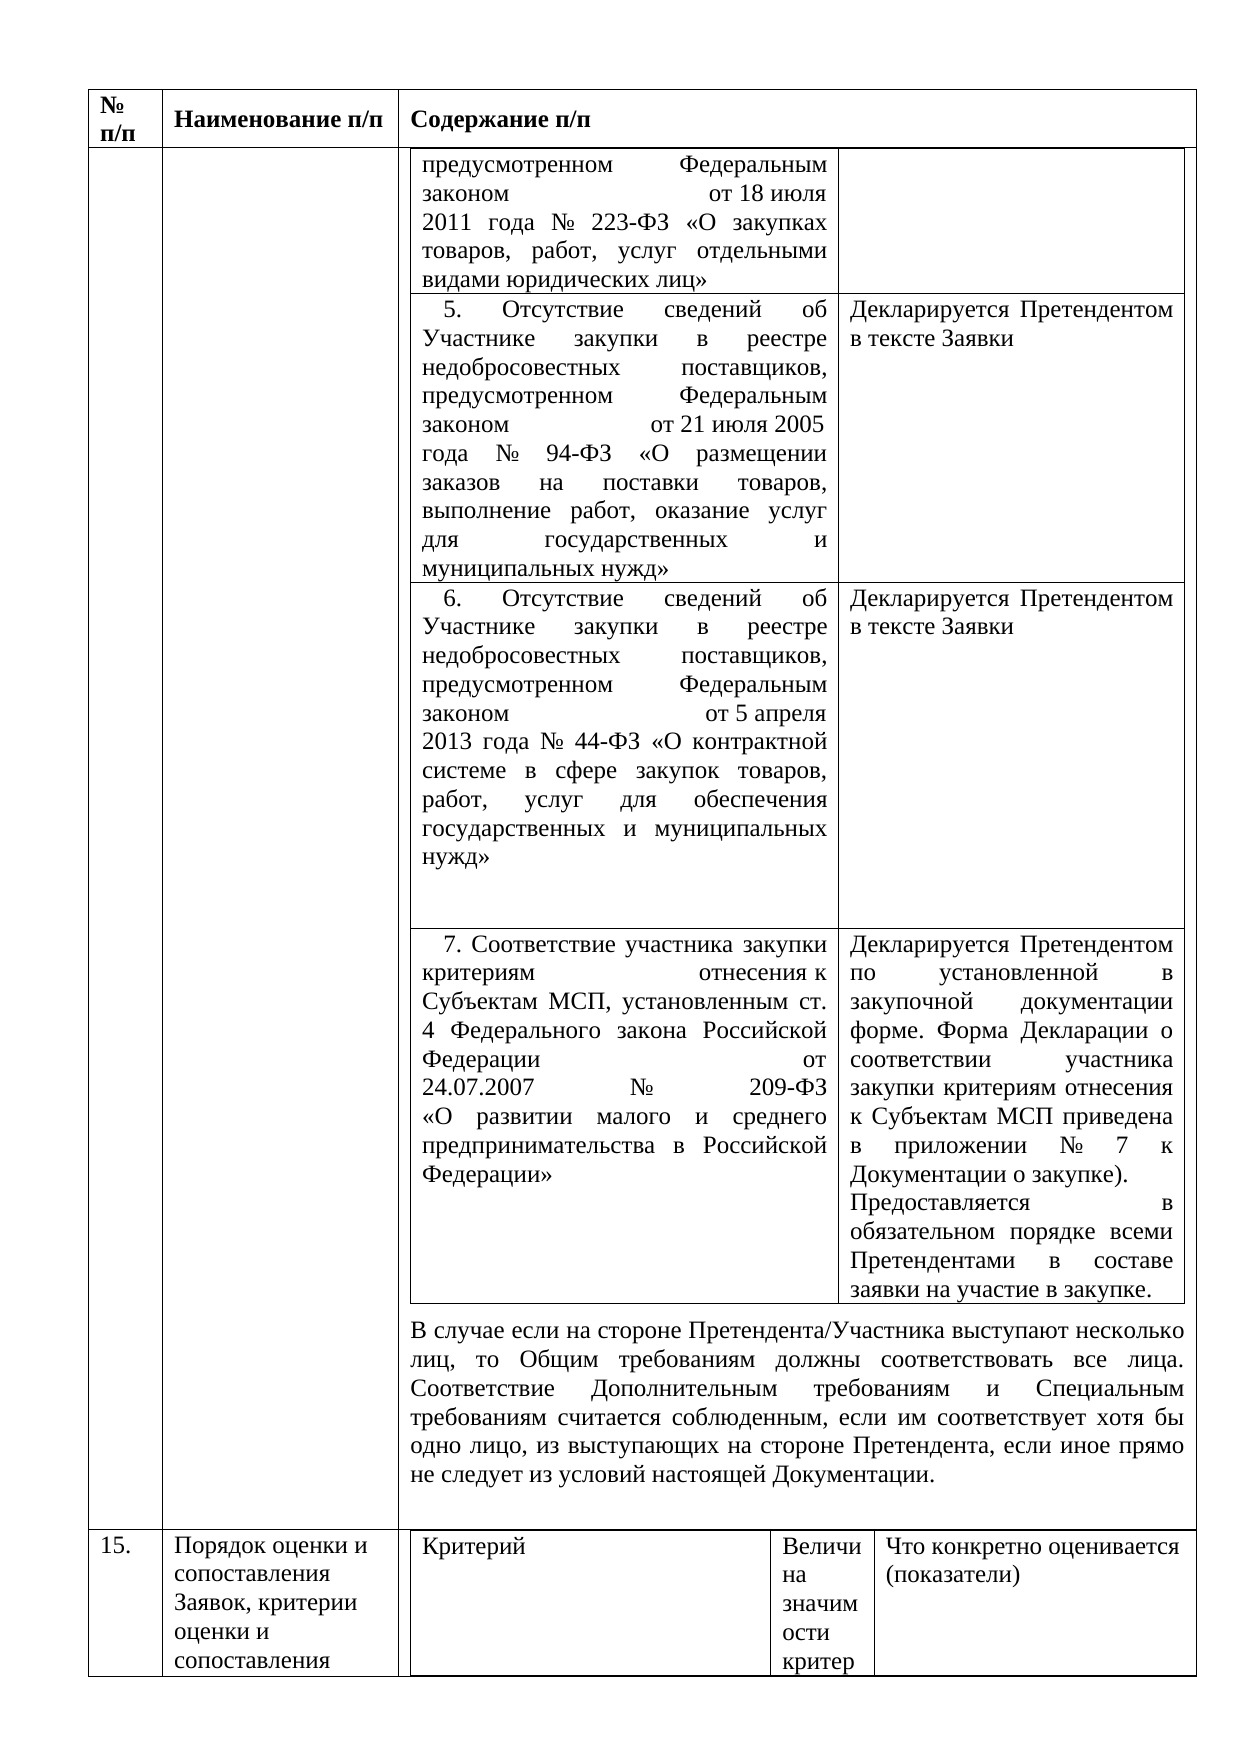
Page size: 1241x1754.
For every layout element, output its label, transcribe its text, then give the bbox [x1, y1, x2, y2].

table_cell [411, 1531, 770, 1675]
table_header Содержание п/п [399, 90, 1196, 147]
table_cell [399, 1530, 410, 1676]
table_cell [89, 1530, 162, 1676]
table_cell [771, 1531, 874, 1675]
table_header № п/п [89, 90, 162, 147]
table_header Наименование п/п [163, 90, 398, 147]
table_cell [89, 148, 162, 1529]
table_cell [163, 1530, 398, 1676]
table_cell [163, 148, 398, 1529]
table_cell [399, 148, 1196, 1529]
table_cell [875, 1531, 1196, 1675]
